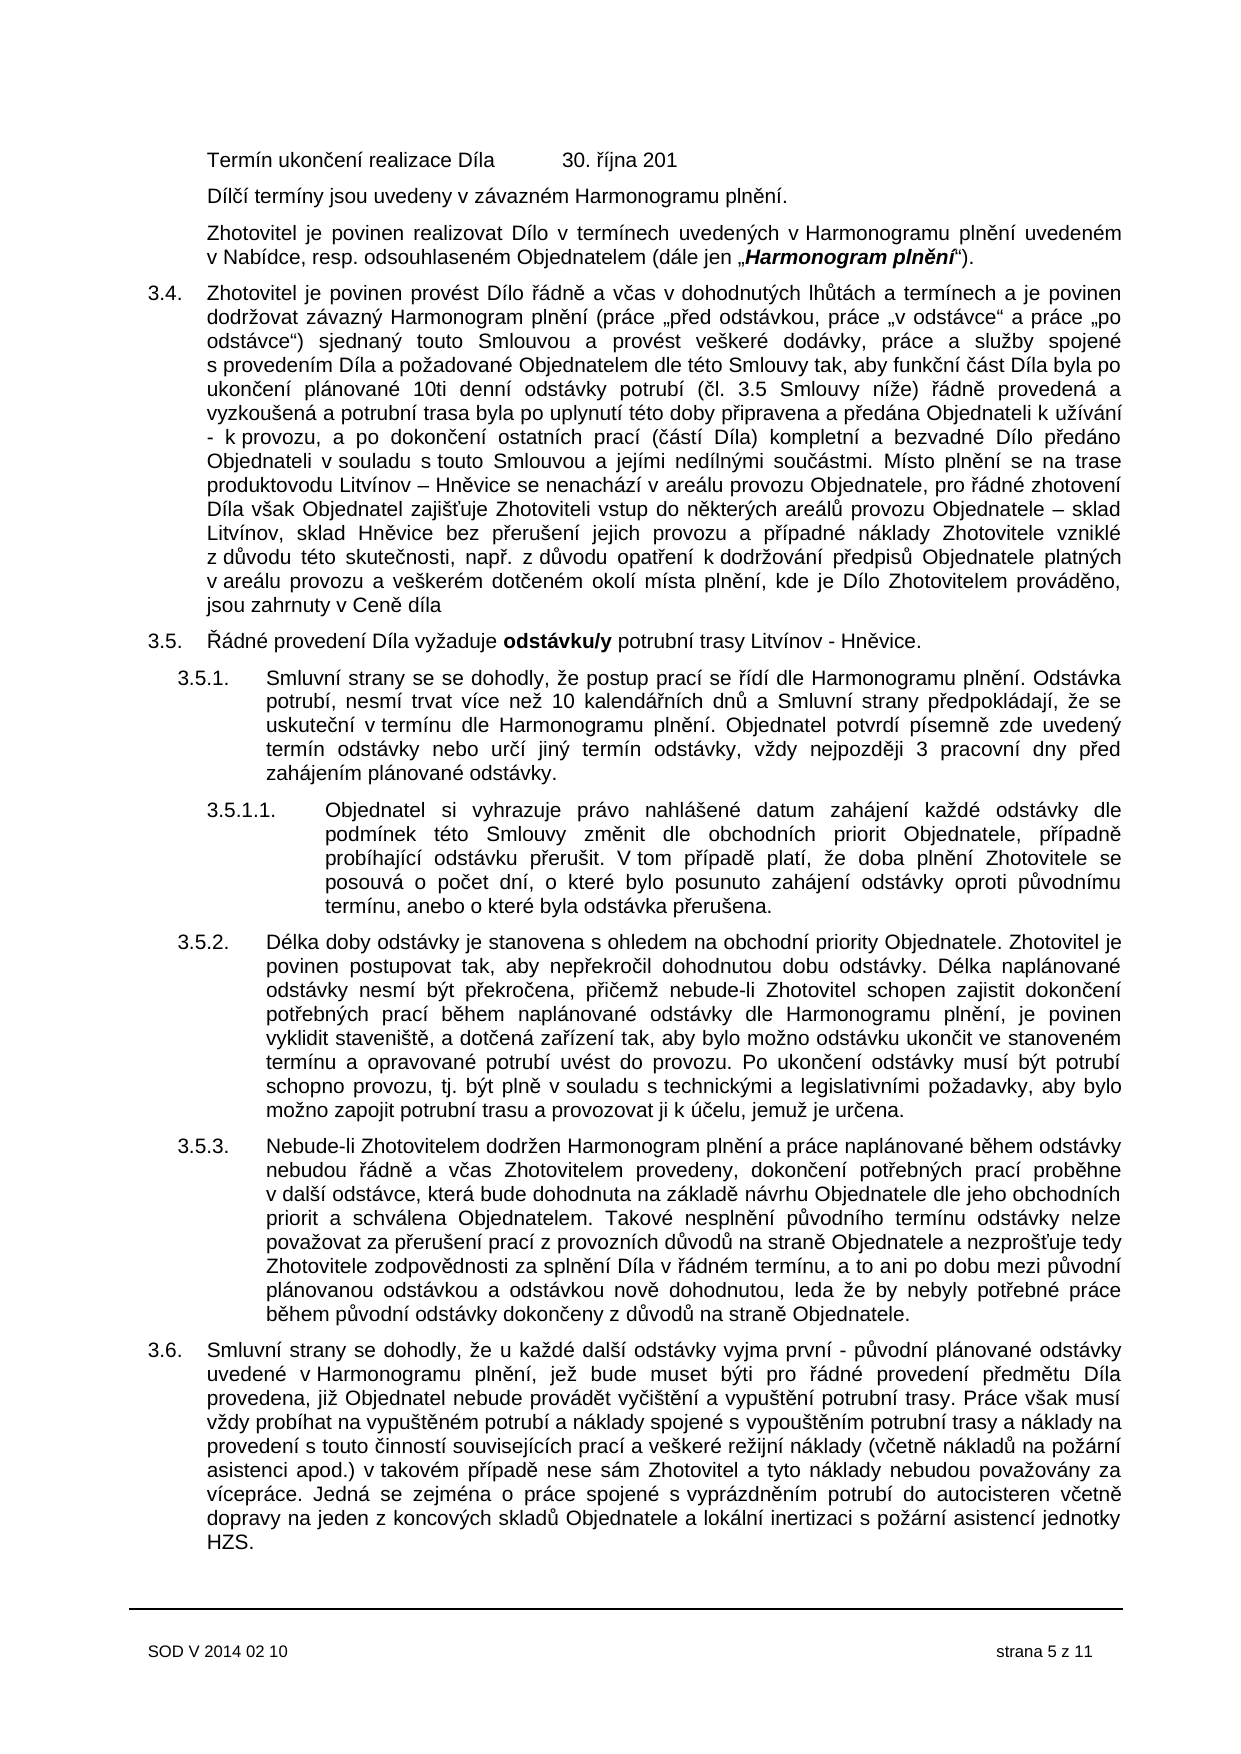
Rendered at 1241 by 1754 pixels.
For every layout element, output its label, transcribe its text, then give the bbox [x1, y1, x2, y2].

list Zhotovitel je povinen realizovat Dílo v termínech uvedených v Harmonogramu plnění uvedeném v Nabídce, resp. odsouhlaseném Objednatelem (dále jen „Harmonogram plnění“). [207, 221, 1122, 268]
text Délka doby odstávky je stanovena s ohledem na obchodní priority Objednatele. Zhotovitel je povinen postupovat tak, aby nepřekročil dohodnutou dobu odstávky. Délka naplánované odstávky nesmí být překročena, přičemž nebude-li Zhotovitel schopen zajistit dokončení potřebných prací během naplánované odstávky dle Harmonogramu plnění, je povinen vyklidit staveniště, a dotčená zařízení tak, aby bylo možno odstávku ukončit ve stanoveném termínu a opravované potrubí uvést do provozu. Po ukončení odstávky musí být potrubí schopno provozu, tj. být plně v souladu s technickými a legislativními požadavky, aby bylo možno zapojit potrubní trasu a provozovat ji k účelu, jemuž je určena. [177, 930, 1122, 1122]
text Smluvní strany se dohodly, že u každé další odstávky vyjma první - původní plánované odstávky uvedené v Harmonogramu plnění, jež bude muset býti pro řádné provedení předmětu Díla provedena, již Objednatel nebude provádět vyčištění a vypuštění potrubní trasy. Práce však musí vždy probíhat na vypuštěném potrubí a náklady spojené s vypouštěním potrubní trasy a náklady na provedení s touto činností souvisejících prací a veškeré režijní náklady (včetně nákladů na požární asistenci apod.) v takovém případě nese sám Zhotovitel a tyto náklady nebudou považovány za vícepráce. Jedná se zejména o práce spojené s vyprázdněním potrubí do autocisteren včetně dopravy na jeden z koncových skladů Objednatele a lokální inertizaci s požární asistencí jednotky HZS. [148, 1338, 1122, 1554]
text Dílčí termíny jsou uvedeny v závazném Harmonogramu plnění. [177, 184, 1122, 208]
text Termín ukončení realizace Díla 30. října 201 [177, 148, 1122, 172]
text Zhotovitel je povinen provést Dílo řádně a včas v dohodnutých lhůtách a termínech a je povinen dodržovat závazný Harmonogram plnění (práce „před odstávkou, práce „v odstávce“ a práce „po odstávce“) sjednaný touto Smlouvou a provést veškeré dodávky, práce a služby spojené s provedením Díla a požadované Objednatelem dle této Smlouvy tak, aby funkční část Díla byla po ukončení plánované 10ti denní odstávky potrubí (čl. 3.5 Smlouvy níže) řádně provedená a vyzkoušená a potrubní trasa byla po uplynutí této doby připravena a předána Objednateli k užívání - k provozu, a po dokončení ostatních prací (částí Díla) kompletní a bezvadné Dílo předáno Objednateli v souladu s touto Smlouvou a jejími nedílnými součástmi. Místo plnění se na trase produktovodu Litvínov – Hněvice se nenachází v areálu provozu Objednatele, pro řádné zhotovení Díla však Objednatel zajišťuje Zhotoviteli vstup do některých areálů provozu Objednatele – sklad Litvínov, sklad Hněvice bez přerušení jejich provozu a případné náklady Zhotovitele vzniklé z důvodu této skutečnosti, např. z důvodu opatření k dodržování předpisů Objednatele platných v areálu provozu a veškerém dotčeném okolí místa plnění, kde je Dílo Zhotovitelem prováděno, jsou zahrnuty v Ceně díla [148, 281, 1122, 616]
text Smluvní strany se se dohodly, že postup prací se řídí dle Harmonogramu plnění. Odstávka potrubí, nesmí trvat více než 10 kalendářních dnů a Smluvní strany předpokládají, že se uskuteční v termínu dle Harmonogramu plnění. Objednatel potvrdí písemně zde uvedený termín odstávky nebo určí jiný termín odstávky, vždy nejpozději 3 pracovní dny před zahájením plánované odstávky. [177, 665, 1122, 785]
text Nebude-li Zhotovitelem dodržen Harmonogram plnění a práce naplánované během odstávky nebudou řádně a včas Zhotovitelem provedeny, dokončení potřebných prací proběhne v další odstávce, která bude dohodnuta na základě návrhu Objednatele dle jeho obchodních priorit a schválena Objednatelem. Takové nesplnění původního termínu odstávky nelze považovat za přerušení prací z provozních důvodů na straně Objednatele a nezprošťuje tedy Zhotovitele zodpovědnosti za splnění Díla v řádném termínu, a to ani po dobu mezi původní plánovanou odstávkou a odstávkou nově dohodnutou, leda že by nebyly potřebné práce během původní odstávky dokončeny z důvodů na straně Objednatele. [177, 1134, 1122, 1326]
text Objednatel si vyhrazuje právo nahlášené datum zahájení každé odstávky dle podmínek této Smlouvy změnit dle obchodních priorit Objednatele, případně probíhající odstávku přerušit. V tom případě platí, že doba plnění Zhotovitele se posouvá o počet dní, o které bylo posunuto zahájení odstávky oproti původnímu termínu, anebo o které byla odstávka přerušena. [207, 798, 1122, 917]
text Řádné provedení Díla vyžaduje odstávku/y potrubní trasy Litvínov - Hněvice. [148, 629, 1122, 653]
